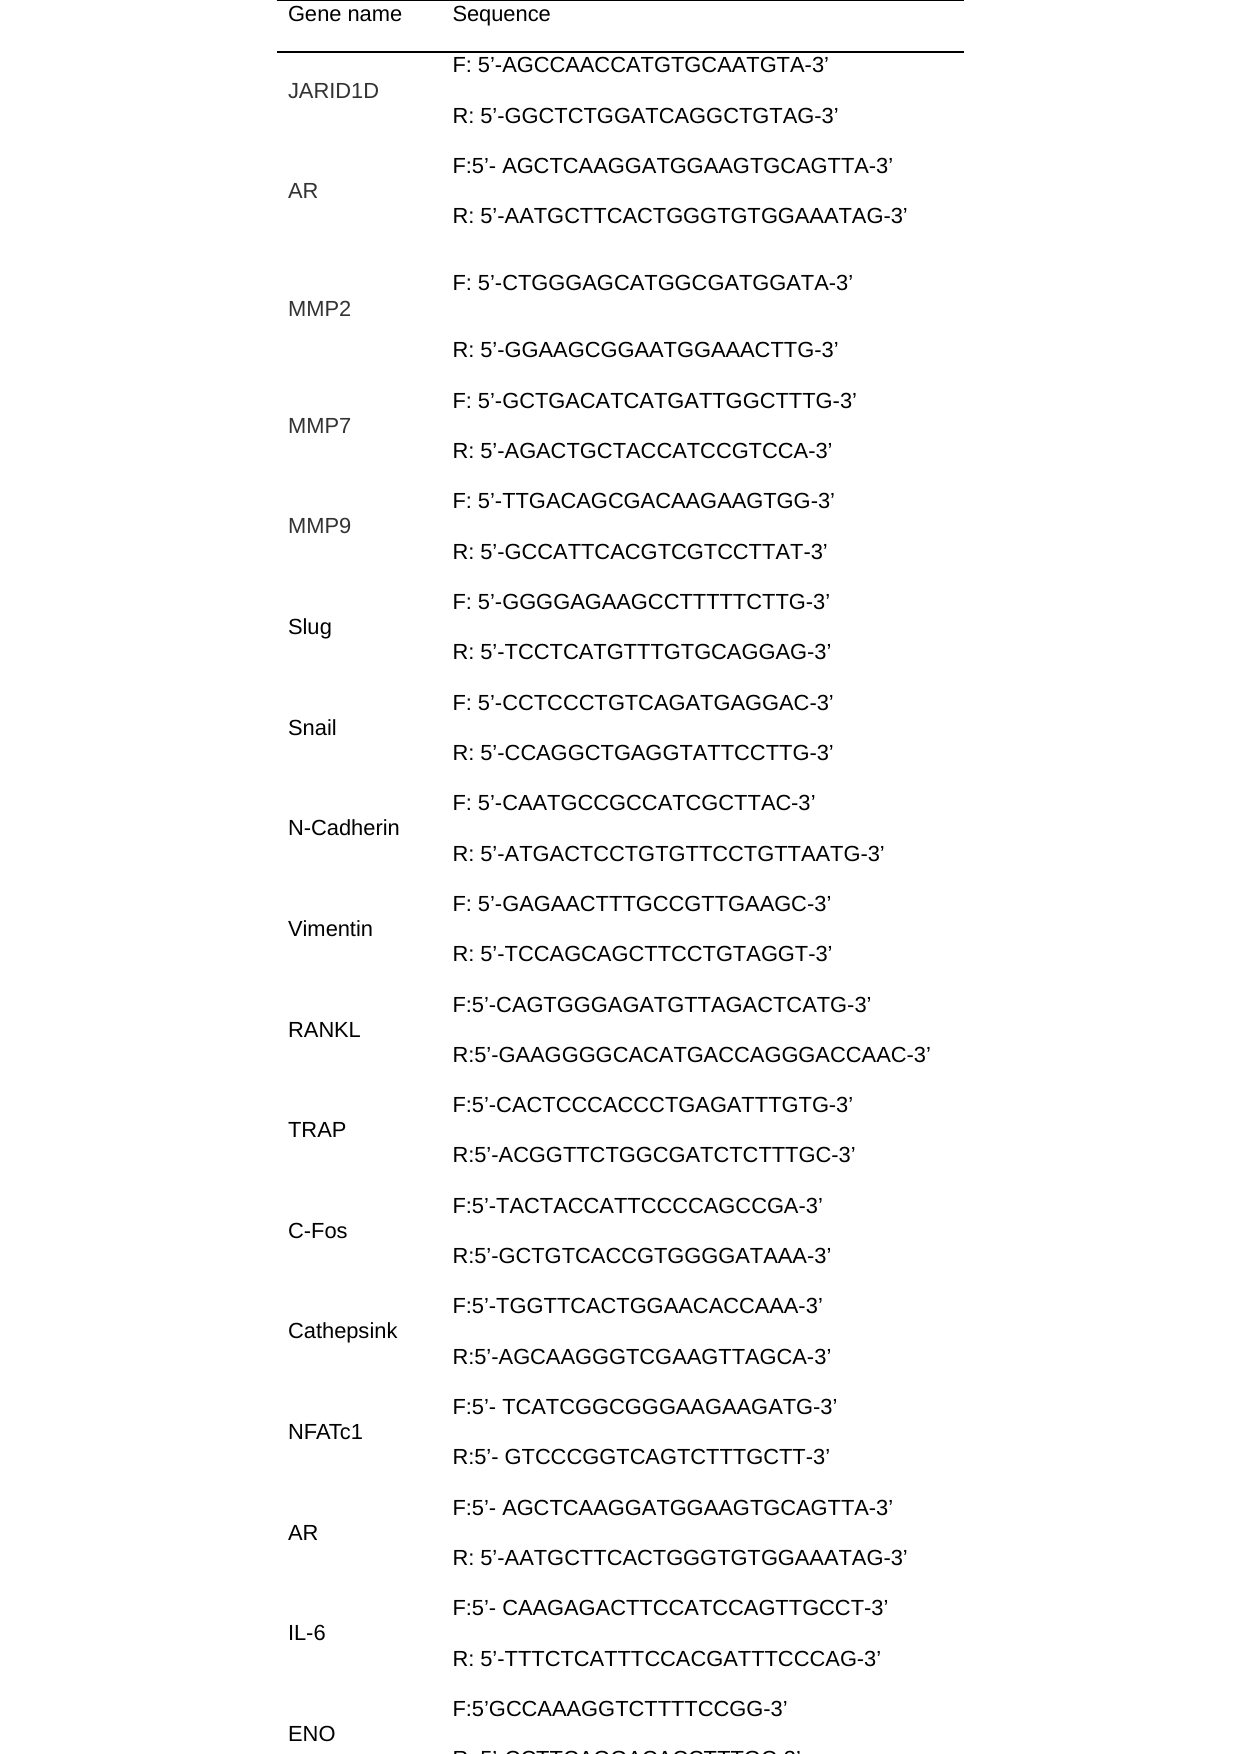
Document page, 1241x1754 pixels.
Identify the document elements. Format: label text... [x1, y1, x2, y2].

table_cell F:5’-CACTCCCACCCTGAGATTTGTG-3’ [441, 1092, 964, 1142]
table_cell R: 5’-GCCATTCACGTCGTCCTTAT-3’ [441, 539, 964, 589]
table_cell N-Cadherin [277, 790, 441, 891]
table_cell R: 5’-CCAGGCTGAGGTATTCCTTG-3’ [441, 740, 964, 790]
table_cell R:5’-GCTGTCACCGTGGGGATAAA-3’ [441, 1243, 964, 1293]
table_cell F: 5’-GAGAACTTTGCCGTTGAAGC-3’ [441, 891, 964, 941]
table_header Sequence [441, 1, 964, 51]
table_cell ENO [277, 1696, 441, 1754]
table_cell F: 5’-AGCCAACCATGTGCAATGTA-3’ [441, 53, 964, 103]
table_cell F:5’-TACTACCATTCCCCAGCCGA-3’ [441, 1193, 964, 1243]
table_cell JARID1D [277, 53, 441, 153]
table_cell F: 5’-CTGGGAGCATGGCGATGGATA-3’ [441, 254, 964, 337]
table_cell F: 5’-CAATGCCGCCATCGCTTAC-3’ [441, 790, 964, 841]
table_cell R: 5’-GGAAGCGGAATGGAAACTTG-3’ [441, 338, 964, 388]
table_cell F: 5’-CCTCCCTGTCAGATGAGGAC-3’ [441, 690, 964, 740]
table_cell F:5’- AGCTCAAGGATGGAAGTGCAGTTA-3’ [441, 1495, 964, 1545]
table_cell AR [277, 1495, 441, 1595]
table_cell Slug [277, 589, 441, 689]
table_cell TRAP [277, 1092, 441, 1193]
table_cell R:5’- GTCCCGGTCAGTCTTTGCTT-3’ [441, 1444, 964, 1494]
table_cell R: 5’-ATGACTCCTGTGTTCCTGTTAATG-3’ [441, 841, 964, 891]
table_cell R: 5’-AATGCTTCACTGGGTGTGGAAATAG-3’ [441, 1545, 964, 1595]
table_cell C-Fos [277, 1193, 441, 1293]
table_cell R: 5’-TCCAGCAGCTTCCTGTAGGT-3’ [441, 941, 964, 991]
table_cell F:5’- AGCTCAAGGATGGAAGTGCAGTTA-3’ [441, 153, 964, 203]
table_cell Vimentin [277, 891, 441, 991]
table_cell F: 5’-TTGACAGCGACAAGAAGTGG-3’ [441, 488, 964, 539]
table_cell F:5’- TCATCGGCGGGAAGAAGATG-3’ [441, 1394, 964, 1444]
table_cell R:5’-GAAGGGGCACATGACCAGGGACCAAC-3’ [441, 1042, 964, 1092]
table_cell R:5’-AGCAAGGGTCGAAGTTAGCA-3’ [441, 1344, 964, 1394]
table_cell F:5’-TGGTTCACTGGAACACCAAA-3’ [441, 1293, 964, 1344]
table_cell MMP7 [277, 388, 441, 488]
table_cell R: 5’-GGCTCTGGATCAGGCTGTAG-3’ [441, 103, 964, 153]
table_cell R: 5’-AATGCTTCACTGGGTGTGGAAATAG-3’ [441, 203, 964, 254]
table_cell R: 5’-TCCTCATGTTTGTGCAGGAG-3’ [441, 639, 964, 689]
table_cell F: 5’-GCTGACATCATGATTGGCTTTG-3’ [441, 388, 964, 438]
table_cell NFATc1 [277, 1394, 441, 1494]
table_cell F:5’- CAAGAGACTTCCATCCAGTTGCCT-3’ [441, 1595, 964, 1646]
table_cell IL-6 [277, 1595, 441, 1696]
table_cell Cathepsink [277, 1293, 441, 1394]
table_cell AR [277, 153, 441, 254]
table_cell F:5’-CAGTGGGAGATGTTAGACTCATG-3’ [441, 991, 964, 1042]
table_cell F:5’GCCAAAGGTCTTTTCCGG-3’ [441, 1696, 964, 1746]
table_cell R: 5’-TTTCTCATTTCCACGATTTCCCAG-3’ [441, 1646, 964, 1696]
table_cell R: 5’-AGACTGCTACCATCCGTCCA-3’ [441, 438, 964, 488]
table_header Gene name [277, 1, 441, 51]
table_cell Snail [277, 690, 441, 790]
table_cell MMP2 [277, 254, 441, 388]
table_cell F: 5’-GGGGAGAAGCCTTTTTCTTG-3’ [441, 589, 964, 639]
table_cell MMP9 [277, 488, 441, 589]
table_cell RANKL [277, 991, 441, 1092]
table_cell R:5’-ACGGTTCTGGCGATCTCTTTGC-3’ [441, 1143, 964, 1193]
